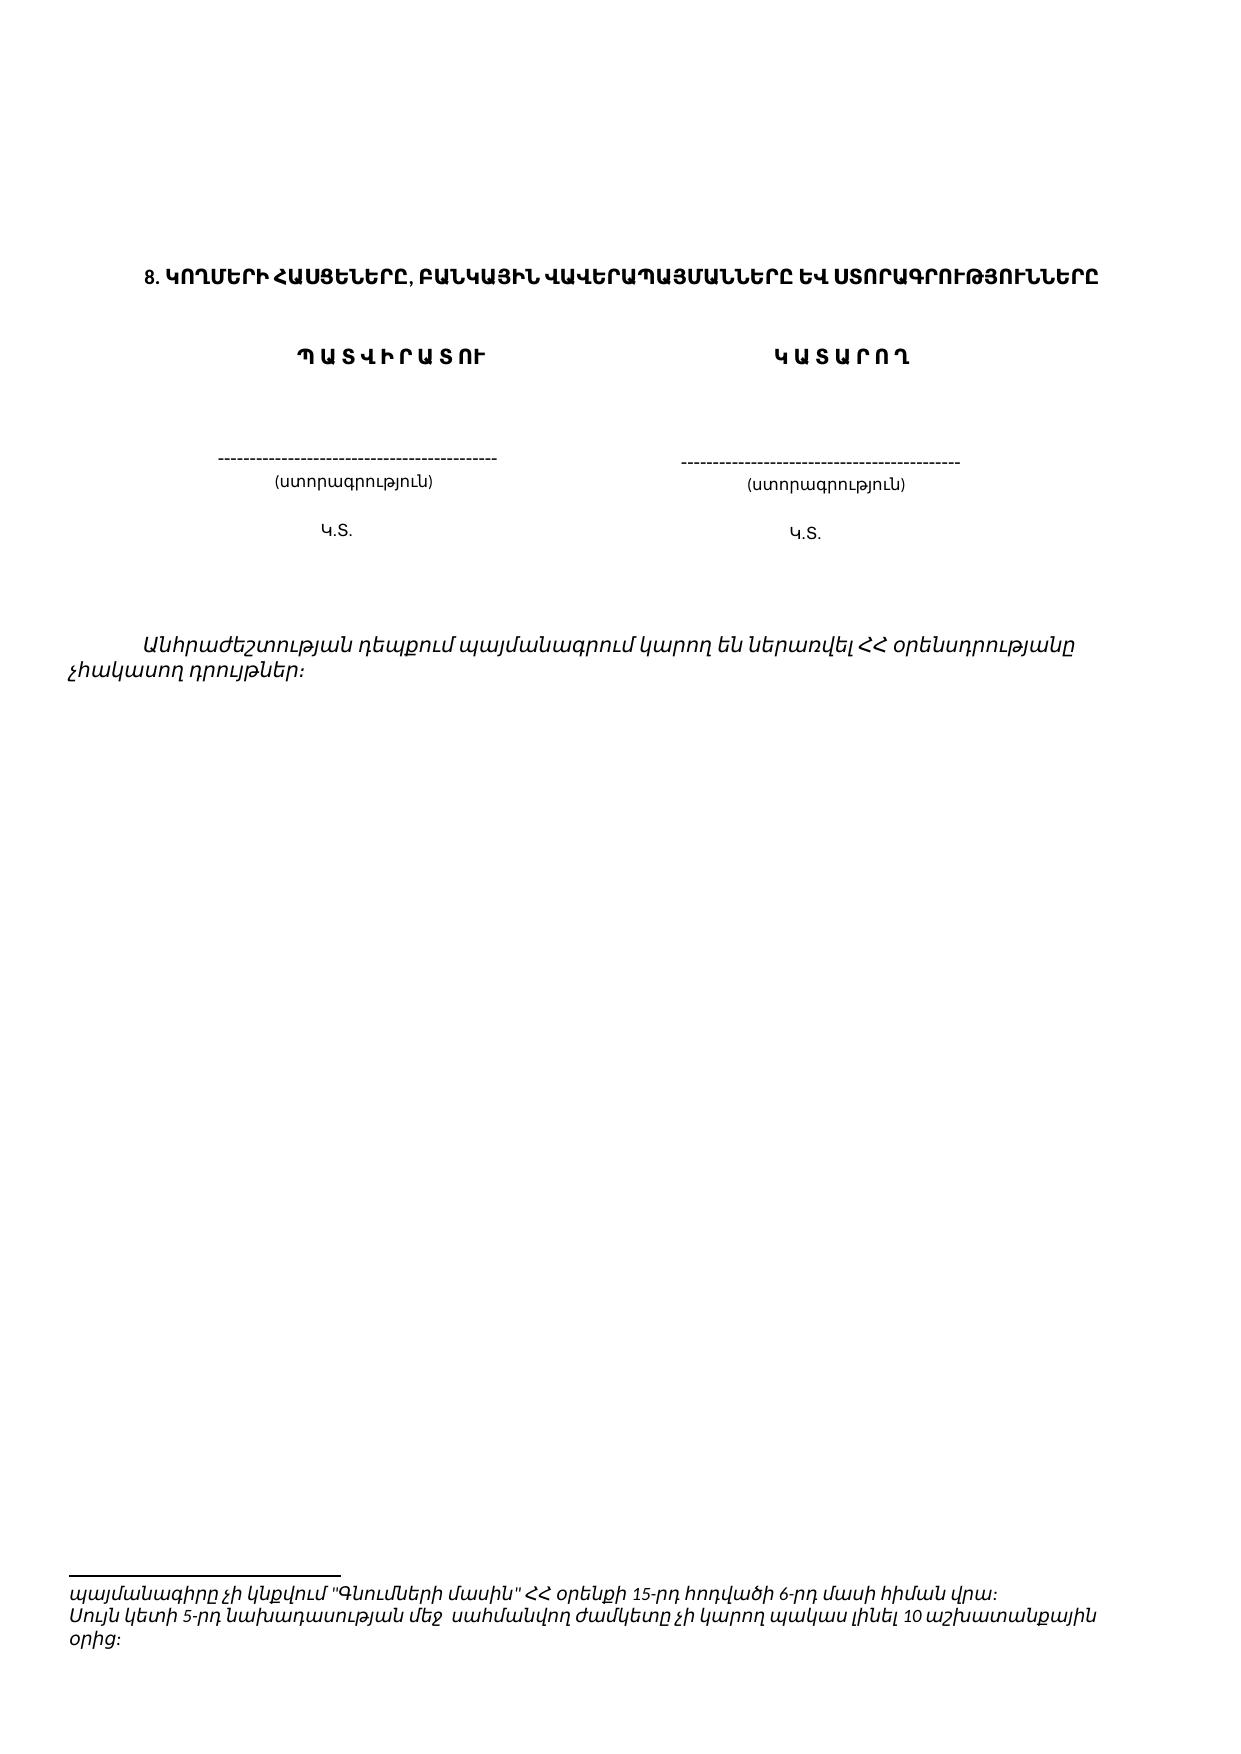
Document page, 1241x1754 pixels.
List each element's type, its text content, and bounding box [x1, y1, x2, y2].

table_header Կ Ա Տ Ա Ր Ո Ղ -------------------------------------------- (ստորագրություն) Կ.Տ. [627, 344, 1056, 606]
text 8. ԿՈՂՄԵՐԻ ՀԱՍՑԵՆԵՐԸ, ԲԱՆԿԱՅԻՆ ՎԱՎԵՐԱՊԱՅՄԱՆՆԵՐԸ ԵՎ ՍՏՈՐԱԳՐՈՒԹՅՈՒՆՆԵՐԸ [69, 264, 1152, 290]
table_header Պ Ա Տ Վ Ի Ր Ա Տ ՈՒ -------------------------------------------- (ստորագրություն) Կ.Տ. [155, 344, 627, 606]
text Անհրաժեշտության դեպքում պայմանագրում կարող են ներառվել ՀՀ օրենսդրությանը չհակասող դրույթներ։ [69, 632, 1152, 683]
